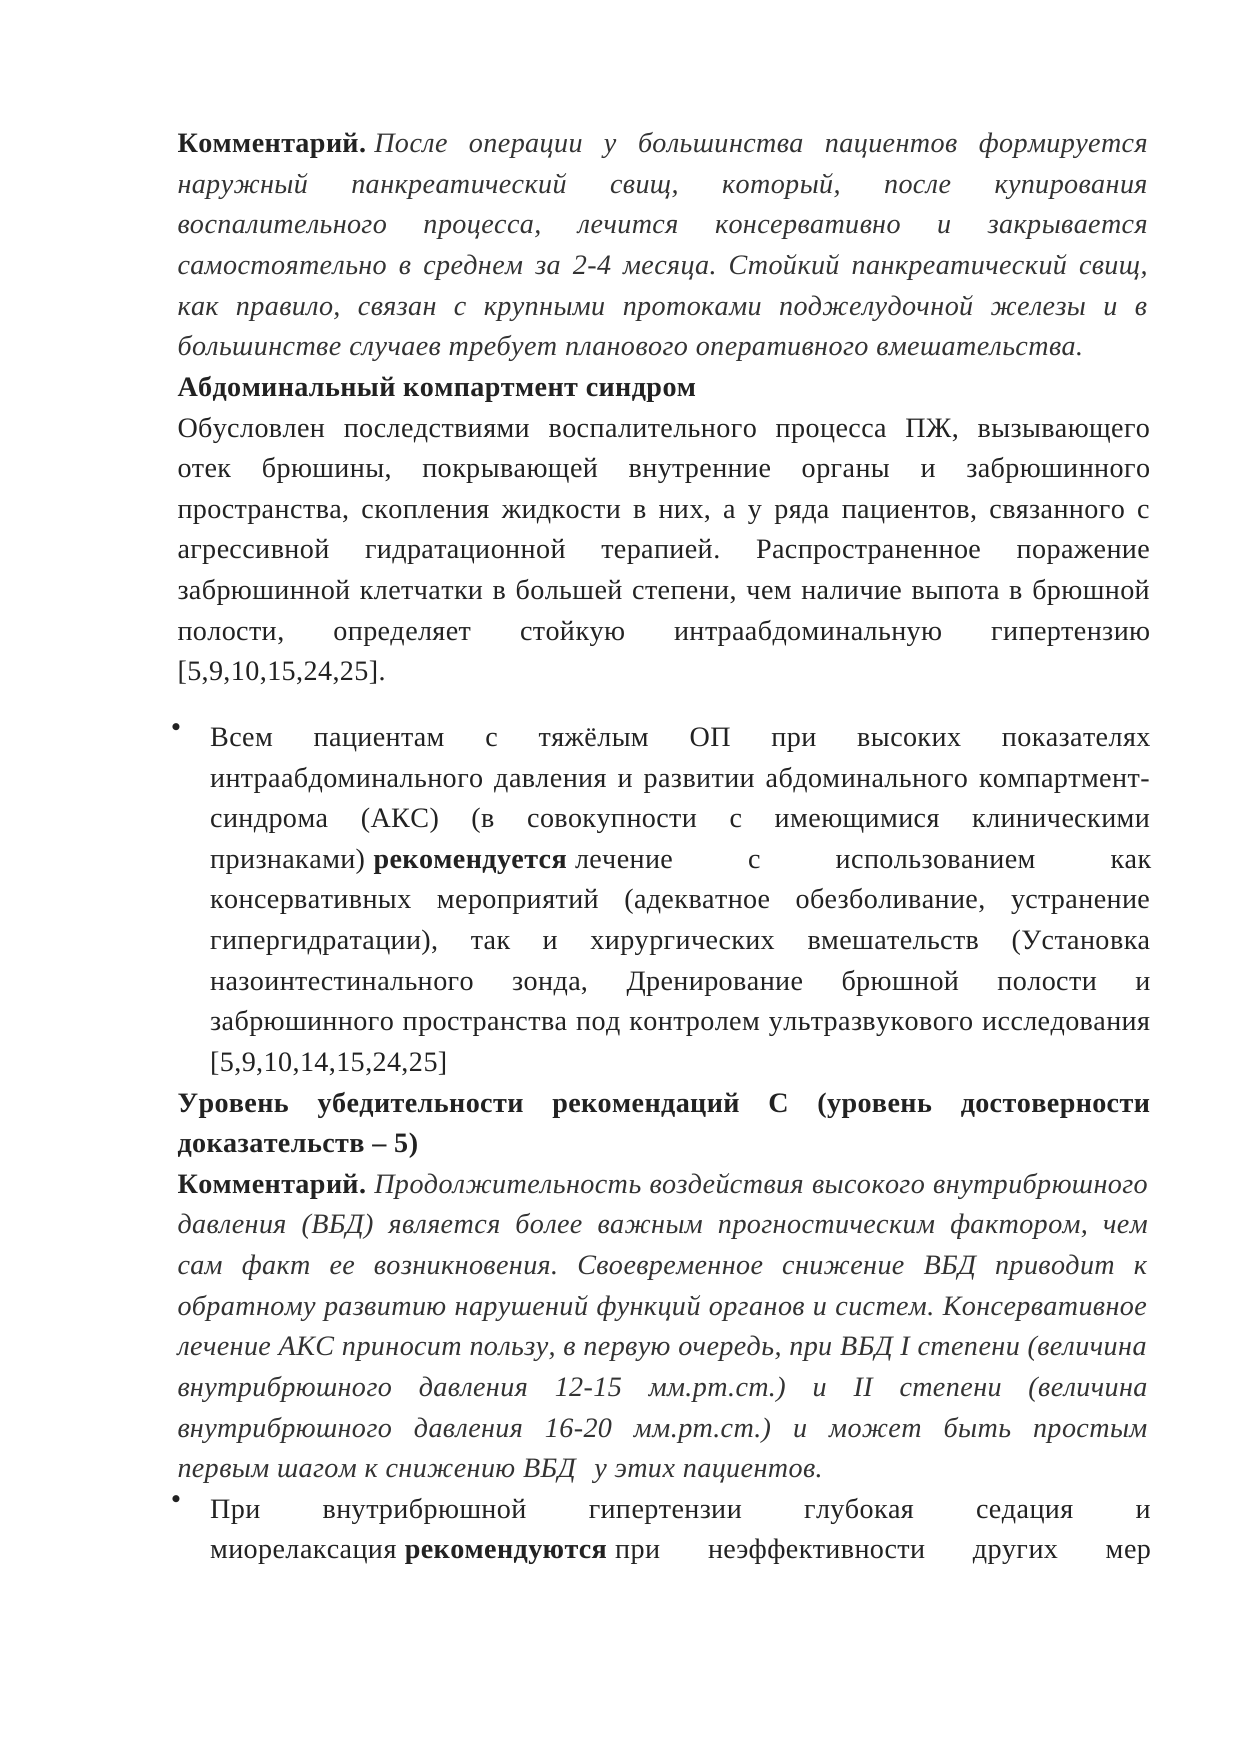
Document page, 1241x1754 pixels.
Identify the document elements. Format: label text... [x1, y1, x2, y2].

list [172, 1484, 1152, 1565]
text Уровень убедительности рекомендаций C (уровень достоверности доказательств – 5) [177, 1077, 1152, 1159]
text Комментарий. Продолжительность воздействия высокого внутрибрюшного давления (ВБД) является более важным прогностическим фактором, чем сам факт ее возникновения. Своевременное снижение ВБД приводит к обратному развитию нарушений функций органов и систем. Консервативное лечение AКС приносит пользу, в первую очередь, при ВБД I степени (величина внутрибрюшного давления 12-15 мм.рт.ст.) и II степени (величина внутрибрюшного давления 16-20 мм.рт.ст.) и может быть простым первым шагом к снижению ВБД у этих пациентов. [177, 1159, 1152, 1484]
text Обусловлен последствиями воспалительного процесса ПЖ, вызывающего отек брюшины, покрывающей внутренние органы и забрюшинного пространства, скопления жидкости в них, а у ряда пациентов, связанного с агрессивной гидратационной терапией. Распространенное поражение забрюшинной клетчатки в большей степени, чем наличие выпота в брюшной полости, определяет стойкую интраабдоминальную гипертензию [5,9,10,15,24,25]. [177, 402, 1152, 687]
text Абдоминальный компартмент синдром [177, 362, 1152, 402]
text Комментарий. После операции у большинства пациентов формируется наружный панкреатический свищ, который, после купирования воспалительного процесса, лечится консервативно и закрывается самостоятельно в среднем за 2-4 месяца. Стойкий панкреатический свищ, как правило, связан с крупными протоками поджелудочной железы и в большинстве случаев требует планового оперативного вмешательства. [177, 118, 1152, 362]
list Всем пациентам с тяжёлым ОП при высоких показателях интраабдоминального давления и развитии абдоминального компартмент-синдрома (AКС) (в совокупности с имеющимися клиническими признаками) рекомендуется лечение с использованием как консервативных мероприятий (адекватное обезболивание, устранение гипергидратации), так и хирургических вмешательств (Установка назоинтестинального зонда, Дренирование брюшной полости и забрюшинного пространства под контролем ультразвукового исследования [5,9,10,14,15,24,25] [172, 712, 1152, 1077]
